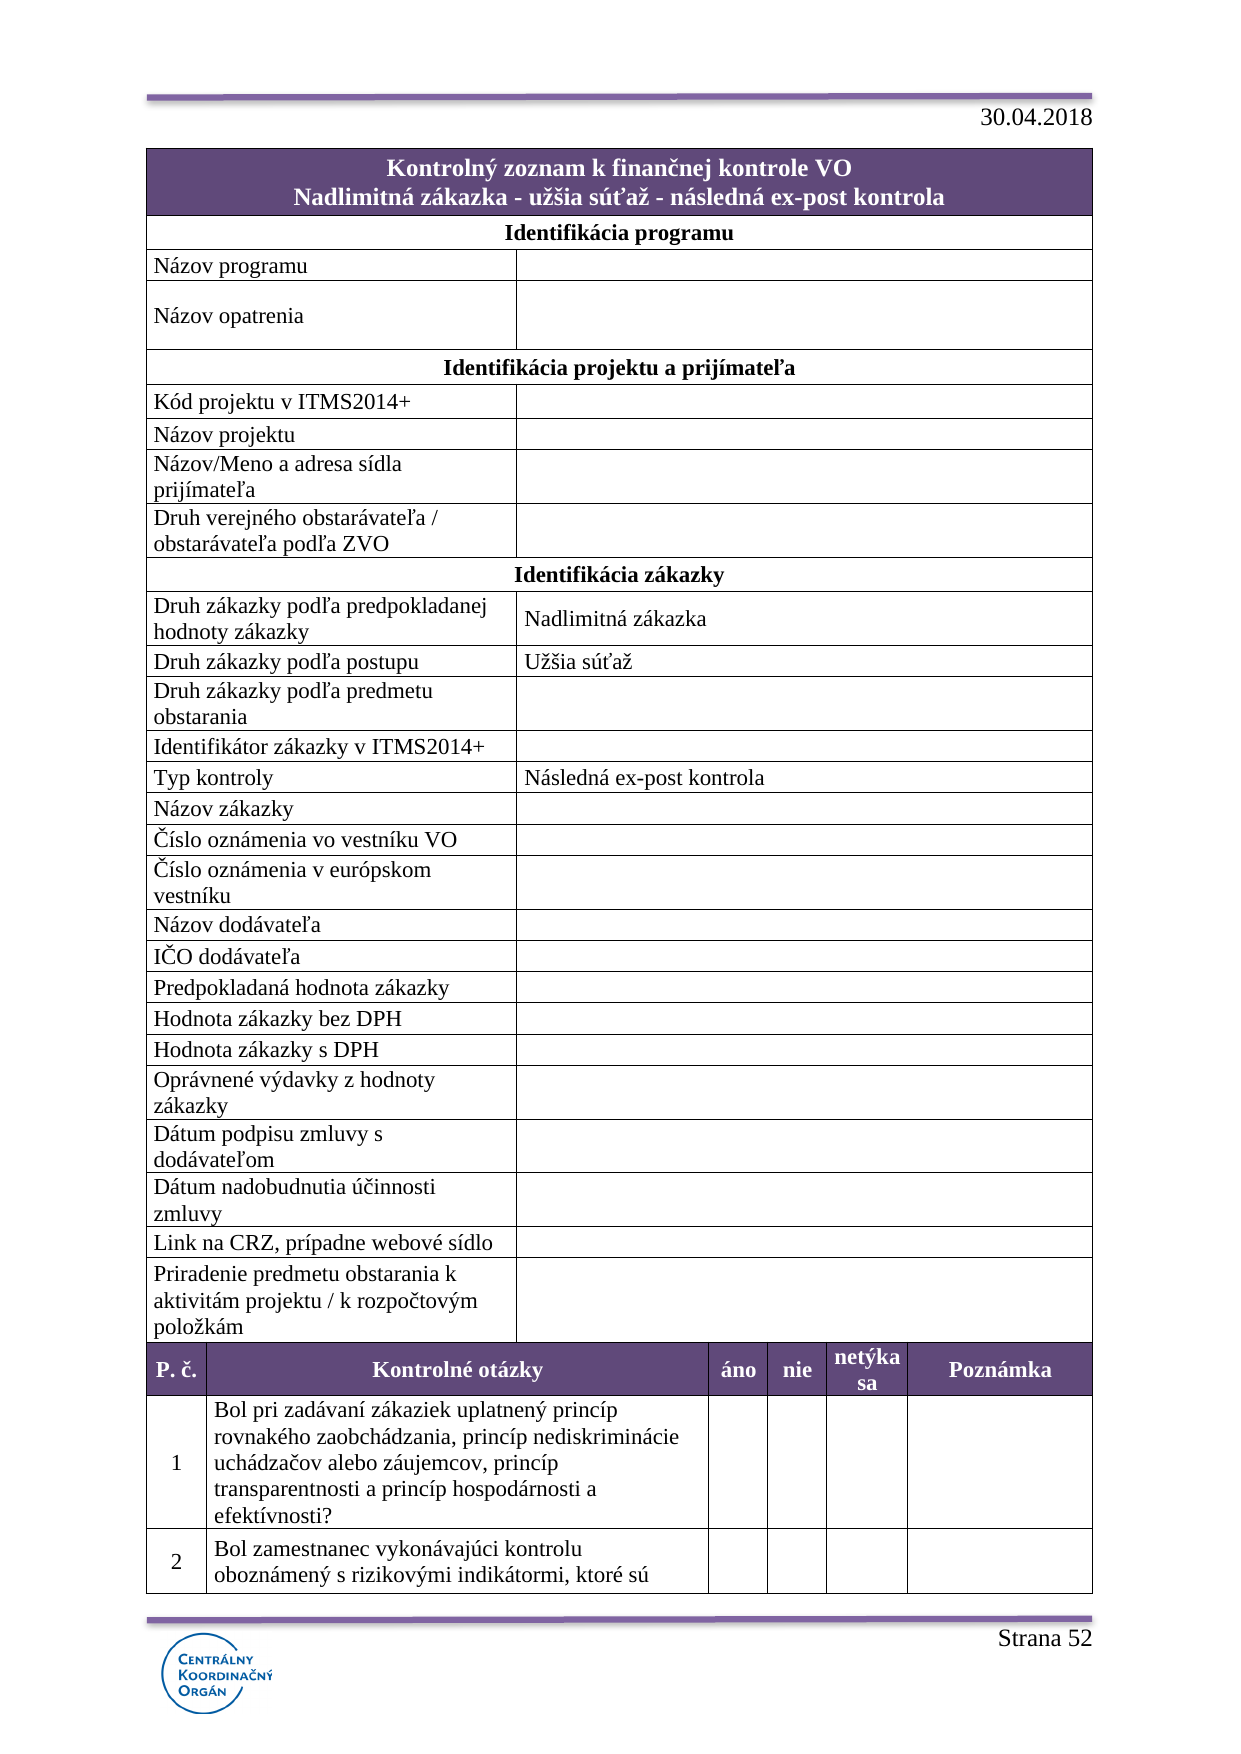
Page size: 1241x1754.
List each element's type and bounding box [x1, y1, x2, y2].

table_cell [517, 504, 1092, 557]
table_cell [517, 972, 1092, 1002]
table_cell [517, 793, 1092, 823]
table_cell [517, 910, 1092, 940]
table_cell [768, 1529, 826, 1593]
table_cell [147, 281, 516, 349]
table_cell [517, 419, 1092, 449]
picture [159, 1631, 272, 1713]
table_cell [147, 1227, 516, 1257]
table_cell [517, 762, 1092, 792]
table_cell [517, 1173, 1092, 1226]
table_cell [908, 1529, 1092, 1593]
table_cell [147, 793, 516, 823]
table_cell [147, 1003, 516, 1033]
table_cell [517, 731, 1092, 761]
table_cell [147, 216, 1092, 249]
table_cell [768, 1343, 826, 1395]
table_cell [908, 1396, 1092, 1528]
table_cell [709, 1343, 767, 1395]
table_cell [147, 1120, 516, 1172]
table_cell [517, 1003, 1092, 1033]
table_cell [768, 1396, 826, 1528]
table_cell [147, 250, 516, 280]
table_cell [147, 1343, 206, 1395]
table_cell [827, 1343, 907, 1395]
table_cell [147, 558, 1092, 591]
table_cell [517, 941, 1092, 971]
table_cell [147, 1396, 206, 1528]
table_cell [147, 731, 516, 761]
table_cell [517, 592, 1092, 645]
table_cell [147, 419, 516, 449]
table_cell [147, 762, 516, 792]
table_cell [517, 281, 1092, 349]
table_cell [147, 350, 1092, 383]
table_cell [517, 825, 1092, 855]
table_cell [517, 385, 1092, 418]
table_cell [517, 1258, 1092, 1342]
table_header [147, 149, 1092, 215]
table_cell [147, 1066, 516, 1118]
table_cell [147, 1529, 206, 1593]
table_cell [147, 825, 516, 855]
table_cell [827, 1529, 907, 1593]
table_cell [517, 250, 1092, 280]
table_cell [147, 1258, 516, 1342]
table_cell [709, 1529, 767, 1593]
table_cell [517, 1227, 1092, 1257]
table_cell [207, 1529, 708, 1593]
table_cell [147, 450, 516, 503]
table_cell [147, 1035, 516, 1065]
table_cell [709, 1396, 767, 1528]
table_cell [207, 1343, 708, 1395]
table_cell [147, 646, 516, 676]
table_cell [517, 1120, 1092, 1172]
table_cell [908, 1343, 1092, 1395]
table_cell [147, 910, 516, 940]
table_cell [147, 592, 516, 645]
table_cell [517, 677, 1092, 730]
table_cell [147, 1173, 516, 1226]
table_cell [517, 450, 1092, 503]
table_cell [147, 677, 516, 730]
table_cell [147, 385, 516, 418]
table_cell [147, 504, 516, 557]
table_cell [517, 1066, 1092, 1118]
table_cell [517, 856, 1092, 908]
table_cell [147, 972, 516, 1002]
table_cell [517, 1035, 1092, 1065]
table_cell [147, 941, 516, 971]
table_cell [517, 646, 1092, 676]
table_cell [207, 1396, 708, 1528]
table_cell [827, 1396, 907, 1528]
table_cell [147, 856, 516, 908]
